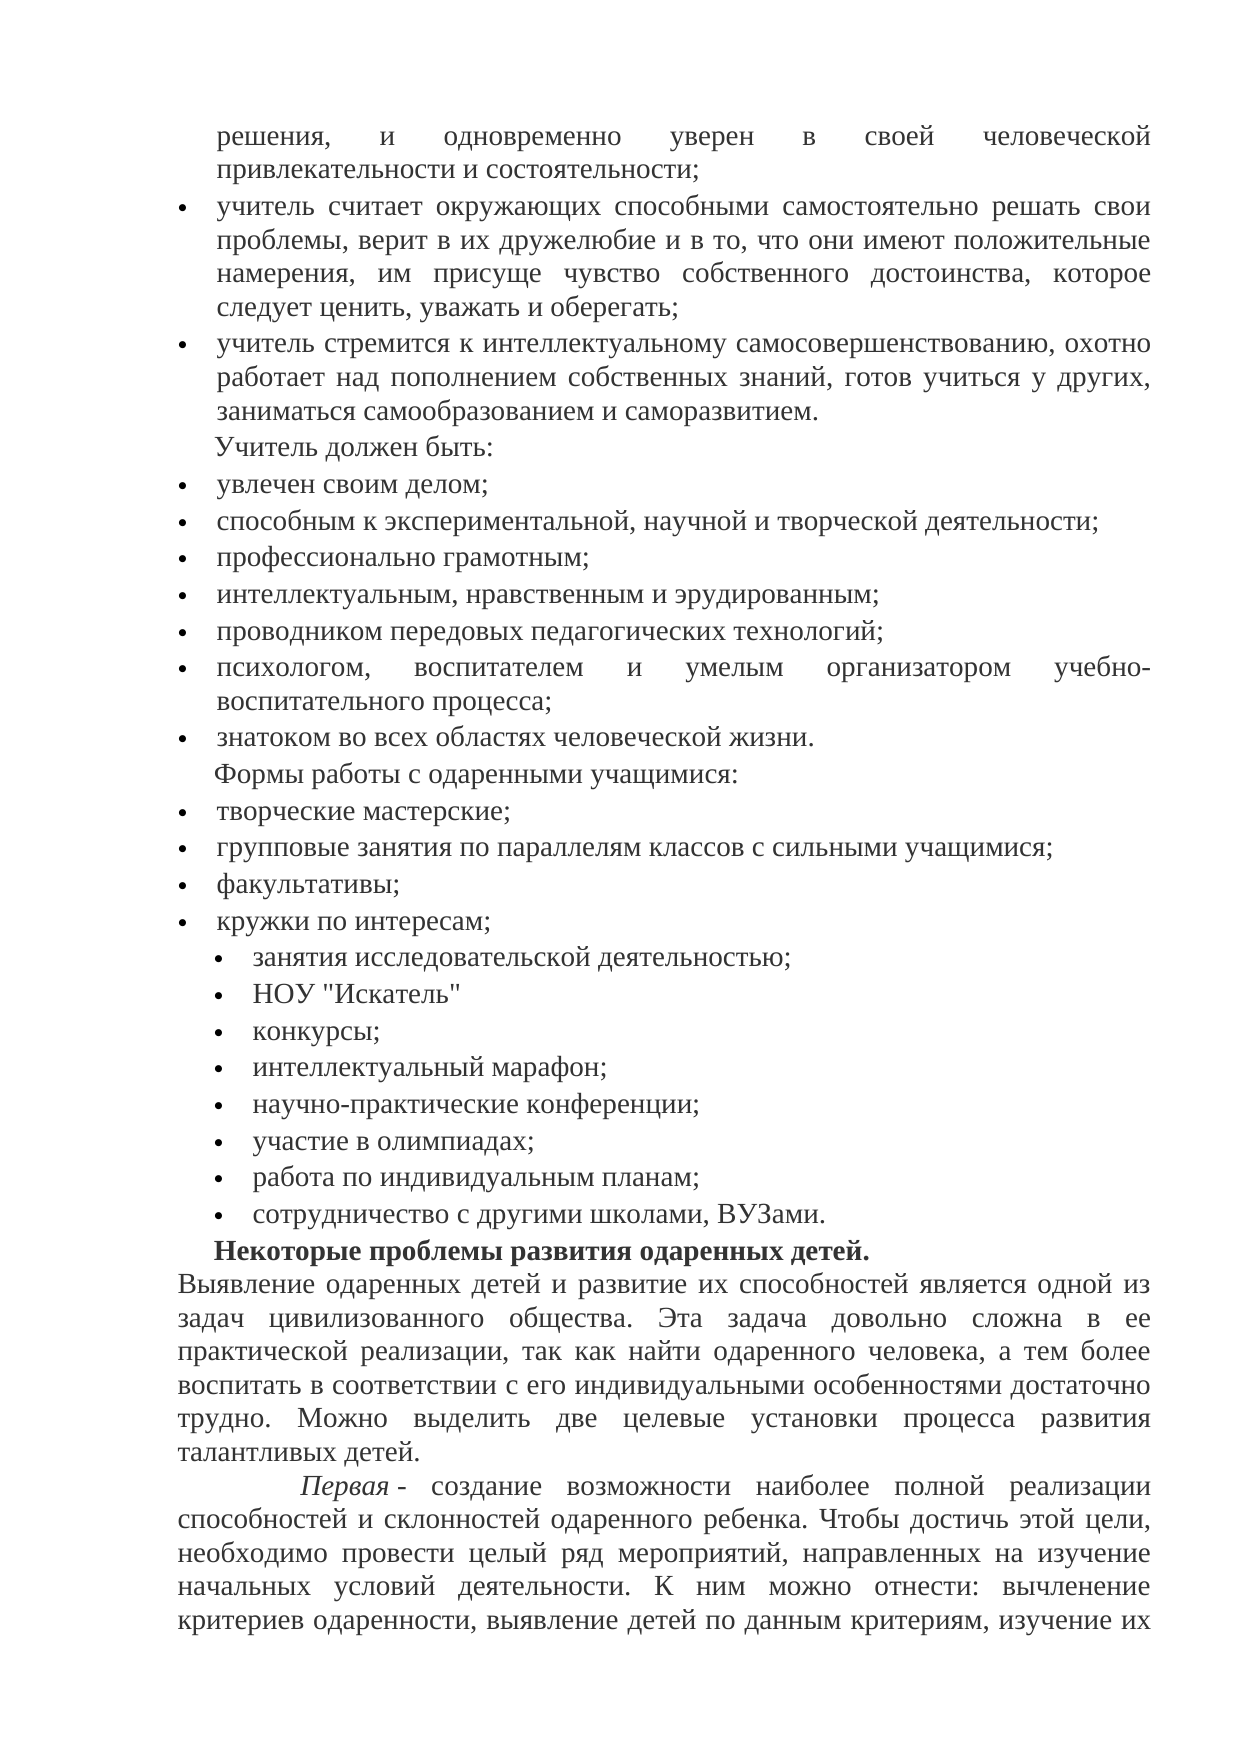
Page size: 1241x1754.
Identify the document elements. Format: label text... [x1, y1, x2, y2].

list работа по индивидуальным планам; [215, 1159, 1152, 1193]
list научно-практические конференции; [215, 1086, 1152, 1120]
list психологом, воспитателем и умелым организатором учебно-воспитательного процесса; [179, 649, 1152, 716]
text Выявление одаренных детей и развитие их способностей является одной из задач цивилизованного общества. Эта задача довольно сложна в ее практической реализации, так как найти одаренного человека, а тем более воспитать в соответствии с его индивидуальными особенностями достаточно трудно. Можно выделить две целевые установки процесса развития талантливых детей. [177, 1266, 1152, 1468]
list профессионально грамотным; [179, 539, 1152, 573]
list сотрудничество с другими школами, ВУЗами. [215, 1196, 1152, 1230]
list конкурсы; [215, 1013, 1152, 1046]
list факультативы; [179, 866, 1152, 900]
text Формы работы с одаренными учащимися: [177, 756, 1152, 790]
list интеллектуальным, нравственным и эрудированным; [179, 576, 1152, 609]
text Учитель должен быть: [177, 429, 1152, 463]
list НОУ "Искатель" [215, 976, 1152, 1010]
list знатоком во всех областях человеческой жизни. [179, 719, 1152, 753]
list увлечен своим делом; [179, 466, 1152, 499]
list проводником передовых педагогических технологий; [179, 613, 1152, 646]
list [179, 118, 1152, 185]
list учитель считает окружающих способными самостоятельно решать свои проблемы, верит в их дружелюбие и в то, что они имеют положительные намерения, им присуще чувство собственного достоинства, которое следует ценить, уважать и оберегать; [179, 188, 1152, 322]
list групповые занятия по параллелям классов с сильными учащимися; [179, 829, 1152, 863]
list кружки по интересам; [179, 903, 1152, 936]
list творческие мастерские; [179, 793, 1152, 826]
list участие в олимпиадах; [215, 1123, 1152, 1156]
list способным к экспериментальной, научной и творческой деятельности; [179, 503, 1152, 536]
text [177, 1468, 1152, 1635]
list интеллектуальный марафон; [215, 1049, 1152, 1083]
text Некоторые проблемы развития одаренных детей. [177, 1233, 1152, 1266]
list занятия исследовательской деятельностью; [215, 939, 1152, 973]
list учитель стремится к интеллектуальному самосовершенствованию, охотно работает над пополнением собственных знаний, готов учиться у других, заниматься самообразованием и саморазвитием. [179, 326, 1152, 426]
